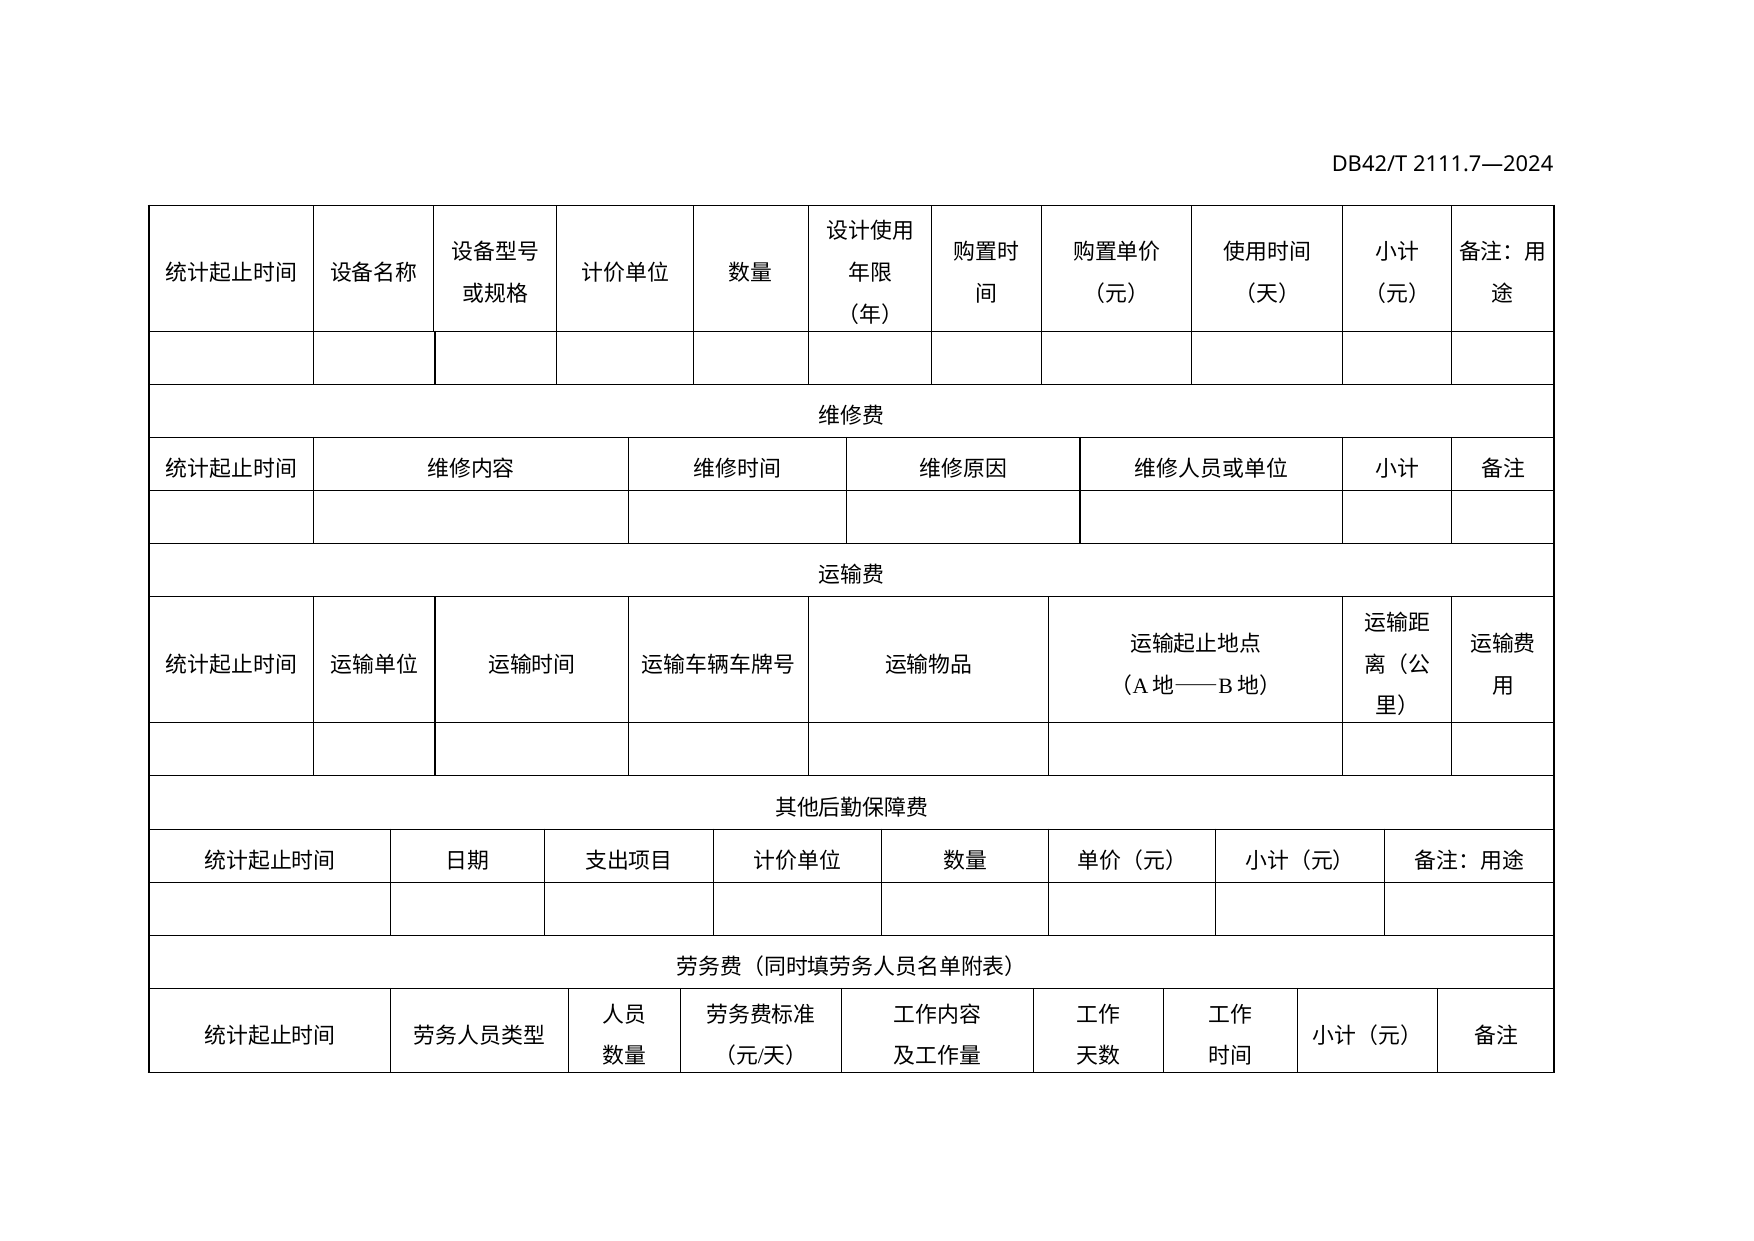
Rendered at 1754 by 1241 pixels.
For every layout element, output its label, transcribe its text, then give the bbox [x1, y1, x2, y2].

table_cell [557, 332, 693, 384]
table_cell [150, 491, 313, 543]
table_cell 维修费 [150, 385, 1553, 437]
table_cell 劳务费标准 （元/天） [681, 989, 841, 1072]
table_cell 购置单价（元） [1042, 206, 1191, 331]
table_cell 设备名称 [314, 206, 433, 331]
table_cell [150, 883, 390, 935]
table_cell 劳务人员类型 [391, 989, 568, 1072]
table_cell [1452, 491, 1553, 543]
table_cell 工作 天数 [1034, 989, 1163, 1072]
table_cell 备注：用途 [1452, 206, 1553, 331]
table_cell [391, 883, 544, 935]
table_cell 日期 [391, 830, 544, 882]
table_cell 统计起止时间 [150, 597, 313, 722]
table_cell 运输距离（公里） [1343, 597, 1451, 722]
table_cell [1452, 723, 1553, 775]
table_cell [1049, 883, 1215, 935]
table_cell 维修人员或单位 [1081, 438, 1342, 490]
table_cell 其他后勤保障费 [150, 776, 1553, 828]
table_cell 维修内容 [314, 438, 628, 490]
table_cell [847, 491, 1079, 543]
table_cell 运输车辆车牌号 [629, 597, 808, 722]
table_cell 运输物品 [809, 597, 1048, 722]
table_cell [314, 723, 434, 775]
table_cell [882, 883, 1048, 935]
table_cell [629, 491, 846, 543]
table_cell [629, 723, 808, 775]
table_cell 工作内容 及工作量 [842, 989, 1033, 1072]
table_cell [1042, 332, 1191, 384]
table_cell 工作 时间 [1164, 989, 1297, 1072]
table_cell 统计起止时间 [150, 206, 313, 331]
table_cell 备注：用途 [1385, 830, 1553, 882]
table_cell 购置时间 [932, 206, 1041, 331]
table_cell 维修时间 [629, 438, 846, 490]
table_cell 统计起止时间 [150, 438, 313, 490]
table_cell [809, 332, 931, 384]
table_cell [1343, 491, 1451, 543]
table_cell [314, 332, 434, 384]
table_cell 备注 [1452, 438, 1553, 490]
table_cell 数量 [694, 206, 808, 331]
table_cell 运输单位 [314, 597, 434, 722]
table_cell 运输时间 [436, 597, 628, 722]
table_cell [150, 723, 313, 775]
table_cell 维修原因 [847, 438, 1079, 490]
table_cell [314, 491, 628, 543]
table_cell 运输费 [150, 544, 1553, 596]
table_cell [932, 332, 1041, 384]
table_cell 劳务费（同时填劳务人员名单附表） [150, 936, 1553, 988]
table_cell 使用时间（天） [1192, 206, 1342, 331]
table_cell 统计起止时间 [150, 830, 390, 882]
table_cell 运输费用 [1452, 597, 1553, 722]
table_cell [1385, 883, 1553, 935]
table_cell [1452, 332, 1553, 384]
table_cell [714, 883, 881, 935]
table_cell [545, 883, 713, 935]
table_cell 小计（元） [1343, 206, 1451, 331]
table_cell 人员 数量 [569, 989, 680, 1072]
table_cell [1343, 723, 1451, 775]
table_cell [1343, 332, 1451, 384]
table_cell 数量 [882, 830, 1048, 882]
table_cell 设备型号或规格 [434, 206, 556, 331]
table_cell 支出项目 [545, 830, 713, 882]
table_cell 备注 [1438, 989, 1553, 1072]
table_cell [1216, 883, 1384, 935]
table_cell [436, 723, 628, 775]
table_cell 统计起止时间 [150, 989, 390, 1072]
table_cell 计价单位 [557, 206, 693, 331]
table_cell [694, 332, 808, 384]
table_cell 单价（元） [1049, 830, 1215, 882]
table_cell 设计使用 年限（年） [809, 206, 931, 331]
table_cell 小计（元） [1216, 830, 1384, 882]
table_cell [1081, 491, 1342, 543]
table_cell [809, 723, 1048, 775]
table_cell [1049, 723, 1342, 775]
table_cell 小计 [1343, 438, 1451, 490]
table_cell [436, 332, 556, 384]
table_cell 小计（元） [1298, 989, 1437, 1072]
table_cell [1192, 332, 1342, 384]
table_cell 运输起止地点 （A地——B地） [1049, 597, 1342, 722]
table_cell [150, 332, 313, 384]
table_cell 计价单位 [714, 830, 881, 882]
